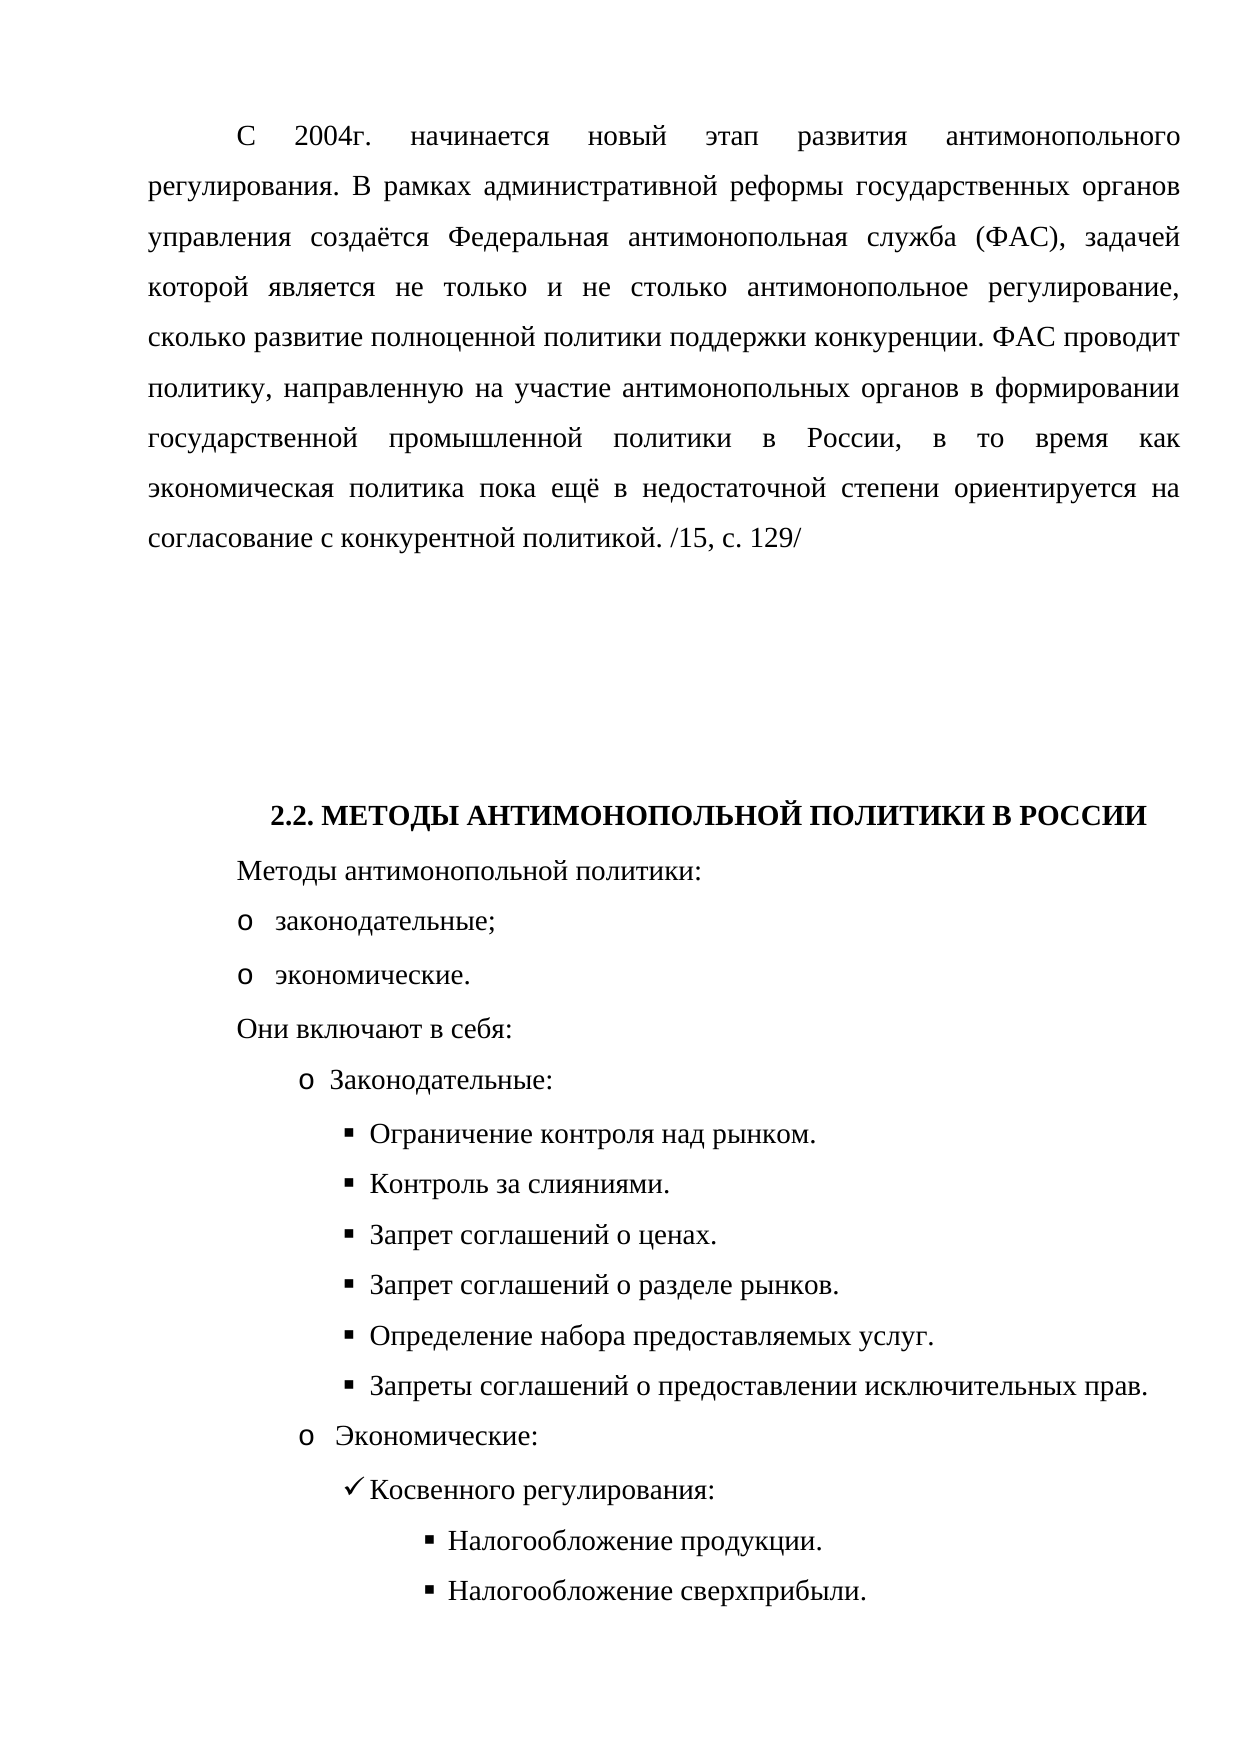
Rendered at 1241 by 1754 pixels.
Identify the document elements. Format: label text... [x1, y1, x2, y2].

list Запрет соглашений о ценах. [330, 1217, 1181, 1250]
text 2.2. Методы антимонопольной политики в России [148, 798, 1181, 831]
list Законодательные: [298, 1062, 1181, 1098]
text С 2004г. начинается новый этап развития антимонопольного регулирования. В рамках административной реформы государственных органов управления создаётся Федеральная антимонопольная служба (ФАС), задачей которой является не только и не столько антимонопольное регулирование, сколько развитие полноценной политики поддержки конкуренции. ФАС проводит политику, направленную на участие антимонопольных органов в формировании государственной промышленной политики в России, в то время как экономическая политика пока ещё в недостаточной степени ориентируется на согласование с конкурентной политикой. /15, с. 129/ [148, 118, 1181, 554]
list Запреты соглашений о предоставлении исключительных прав. [330, 1368, 1181, 1402]
list Запрет соглашений о разделе рынков. [330, 1267, 1181, 1301]
text Методы антимонопольной политики: [148, 853, 1181, 887]
text Они включают в себя: [148, 1012, 1181, 1045]
list экономические. [148, 957, 1181, 993]
list Налогообложение продукции. [334, 1523, 1181, 1557]
list Косвенного регулирования: [330, 1472, 1181, 1506]
list Контроль за слияниями. [330, 1166, 1181, 1200]
list Определение набора предоставляемых услуг. [330, 1318, 1181, 1351]
list Ограничение контроля над рынком. [330, 1116, 1181, 1149]
list Экономические: [298, 1418, 1181, 1454]
list Налогообложение сверхприбыли. [334, 1573, 1181, 1607]
list законодательные; [148, 903, 1181, 939]
